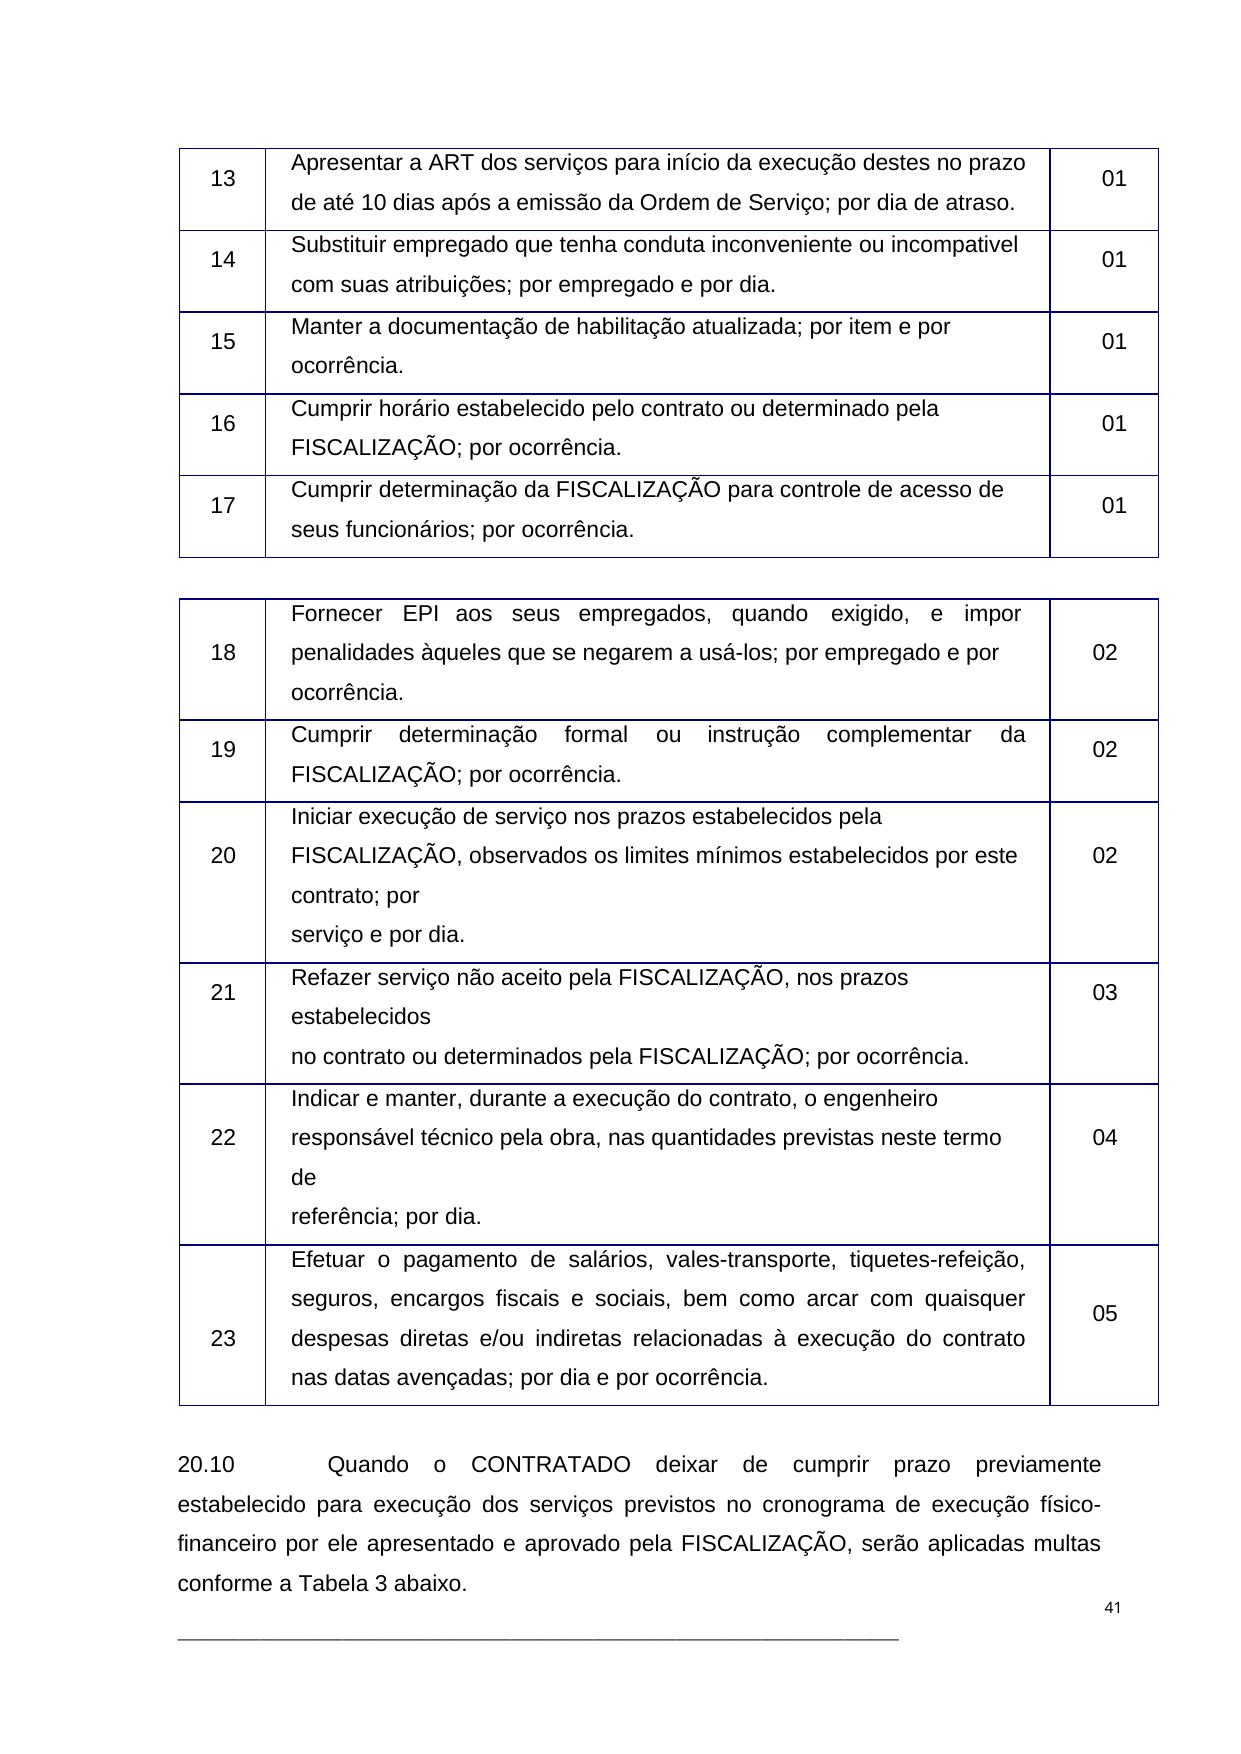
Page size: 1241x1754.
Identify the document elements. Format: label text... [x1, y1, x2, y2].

table_cell 01 [1051, 231, 1158, 311]
table_header 02 [1051, 600, 1158, 719]
table_cell 05 [1051, 1246, 1158, 1405]
table_cell 21 [180, 964, 265, 1083]
table_cell 19 [180, 721, 265, 801]
table_cell Cumprir determinação da FISCALIZAÇÃO para controle de acesso de seus funcionários; por ocorrência. [266, 476, 1049, 557]
table_cell Indicar e manter, durante a execução do contrato, o engenheiro responsável técnico pela obra, nas quantidades previstas neste termo de referência; por dia. [266, 1085, 1049, 1244]
table_cell Manter a documentação de habilitação atualizada; por item e por ocorrência. [266, 313, 1049, 393]
table_cell 22 [180, 1085, 265, 1244]
table_cell 01 [1051, 313, 1158, 393]
table_cell 17 [180, 476, 265, 557]
table_cell 02 [1051, 721, 1158, 801]
table_cell 01 [1051, 149, 1158, 229]
table_cell 15 [180, 313, 265, 393]
table_cell 03 [1051, 964, 1158, 1083]
table_cell Iniciar execução de serviço nos prazos estabelecidos pela FISCALIZAÇÃO, observados os limites mínimos estabelecidos por este contrato; por serviço e por dia. [266, 803, 1049, 962]
table_cell 14 [180, 231, 265, 311]
table_cell 13 [180, 149, 265, 229]
table_cell 23 [180, 1246, 265, 1405]
table_cell Apresentar a ART dos serviços para início da execução destes no prazo de até 10 dias após a emissão da Ordem de Serviço; por dia de atraso. [266, 149, 1049, 229]
list 20.10 Quando o CONTRATADO deixar de cumprir prazo previamente estabelecido para execução dos serviços previstos no cronograma de execução físico-financeiro por ele apresentado e aprovado pela FISCALIZAÇÃO, serão aplicadas multas conforme a Tabela 3 abaixo. [177, 1451, 1102, 1596]
table_cell Substituir empregado que tenha conduta inconveniente ou incompativel com suas atribuições; por empregado e por dia. [266, 231, 1049, 311]
table_cell 04 [1051, 1085, 1158, 1244]
table_cell 01 [1051, 476, 1158, 557]
table_header Fornecer EPI aos seus empregados, quando exigido, e impor penalidades àqueles que se negarem a usá-los; por empregado e por ocorrência. [266, 600, 1049, 719]
table_cell Refazer serviço não aceito pela FISCALIZAÇÃO, nos prazos estabelecidos no contrato ou determinados pela FISCALIZAÇÃO; por ocorrência. [266, 964, 1049, 1083]
table_cell 02 [1051, 803, 1158, 962]
table_header 18 [180, 600, 265, 719]
table_cell Cumprir determinação formal ou instrução complementar da FISCALIZAÇÃO; por ocorrência. [266, 721, 1049, 801]
table_cell 16 [180, 395, 265, 475]
table_cell Cumprir horário estabelecido pelo contrato ou determinado pela FISCALIZAÇÃO; por ocorrência. [266, 395, 1049, 475]
table_cell Efetuar o pagamento de salários, vales-transporte, tiquetes-refeição, seguros, encargos fiscais e sociais, bem como arcar com quaisquer despesas diretas e/ou indiretas relacionadas à execução do contrato nas datas avençadas; por dia e por ocorrência. [266, 1246, 1049, 1405]
table_cell 01 [1051, 395, 1158, 475]
table_cell 20 [180, 803, 265, 962]
